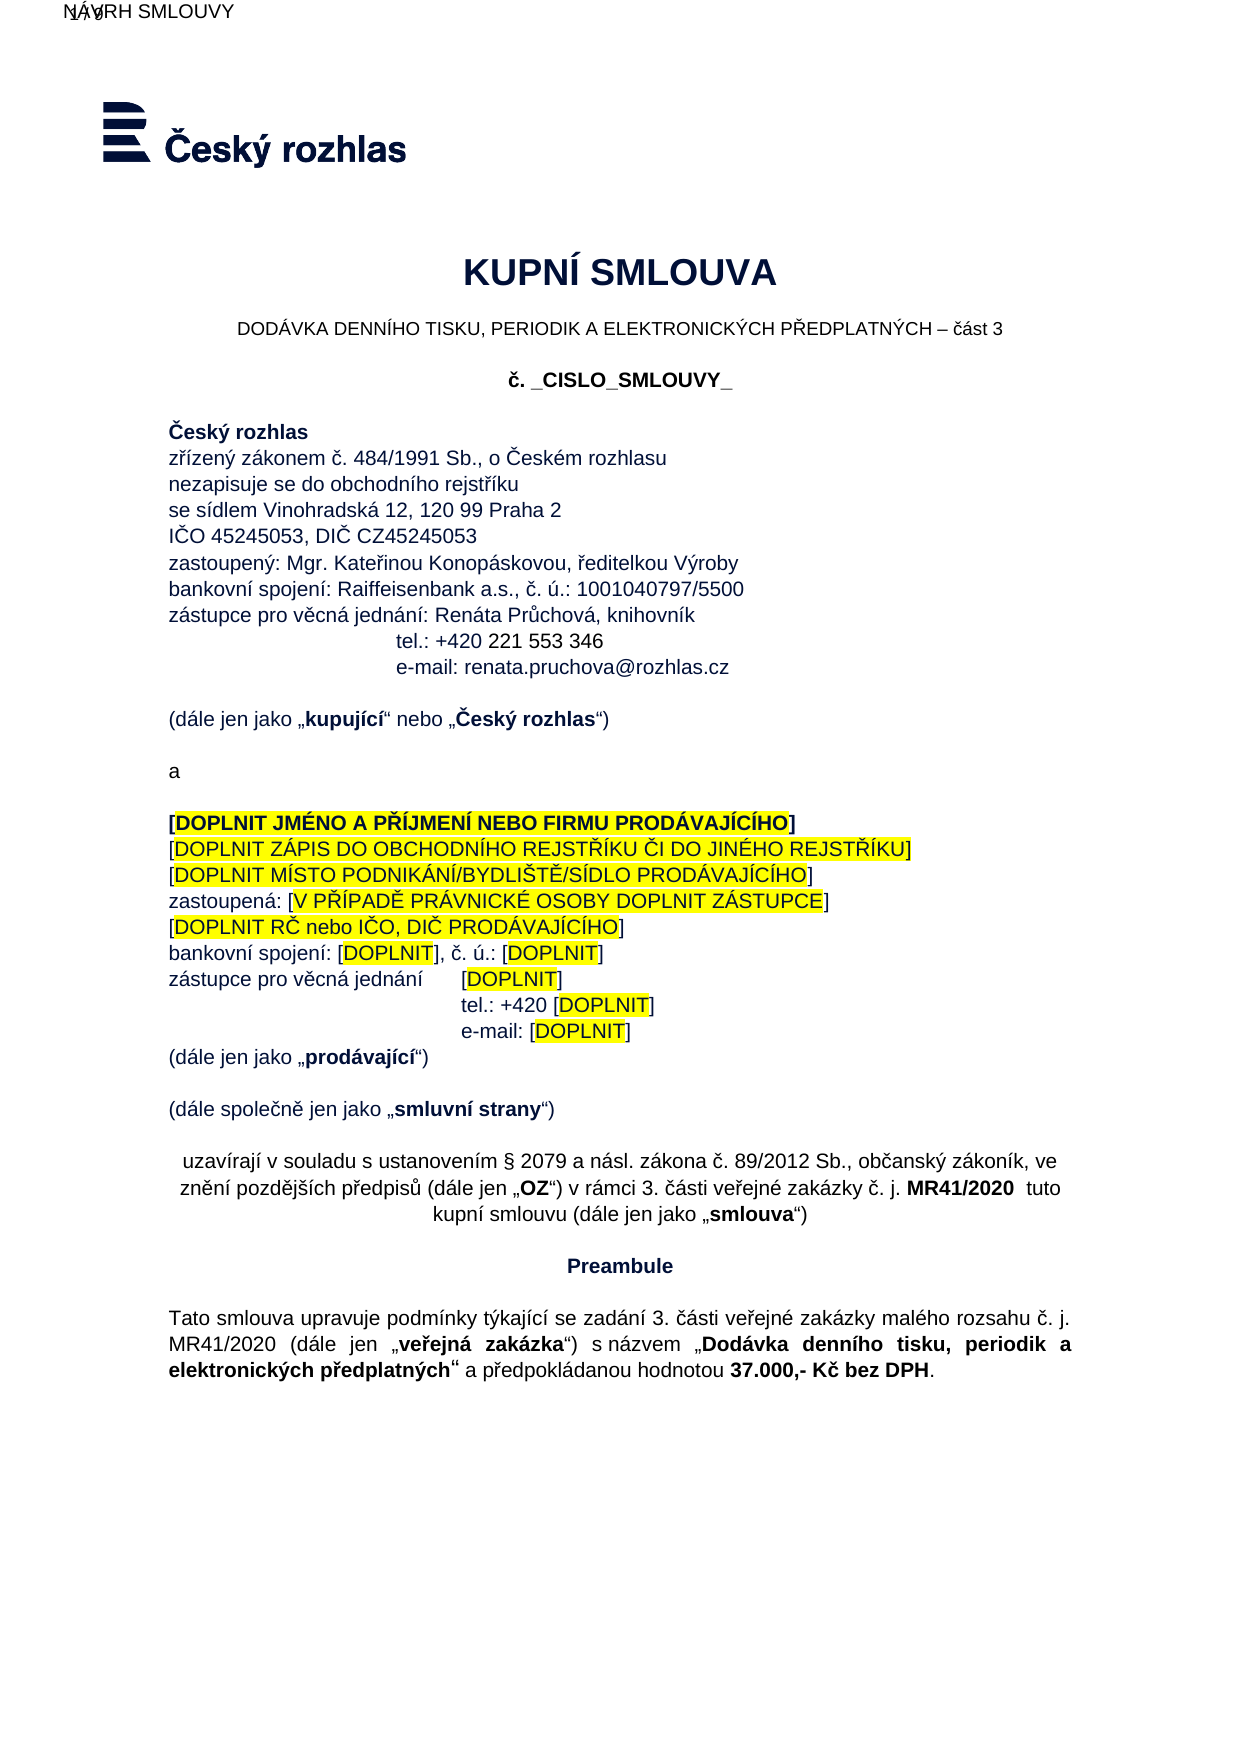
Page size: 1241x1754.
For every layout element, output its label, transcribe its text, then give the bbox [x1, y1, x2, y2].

text bankovní spojení: [DOPLNIT], č. ú.: [DOPLNIT] [168, 940, 1072, 966]
text zástupce pro věcná jednání [DOPLNIT] [168, 966, 1072, 992]
text bankovní spojení: Raiffeisenbank a.s., č. ú.: 1001040797/5500 [168, 575, 1072, 601]
text (dále společně jen jako „smluvní strany“) [168, 1096, 1072, 1122]
text (dále jen jako „kupující“ nebo „Český rozhlas“) [168, 705, 1072, 731]
text tel.: +420 [DOPLNIT] [168, 992, 1072, 1018]
text nezapisuje se do obchodního rejstříku [168, 471, 1072, 497]
title KUPNÍ SMLOUVA [168, 250, 1072, 294]
text DODÁVKA DENNÍHO TISKU, PERIODIK A ELEKTRONICKÝCH PŘEDPLATNÝCH – část 3 [168, 315, 1072, 341]
text e-mail: [DOPLNIT] [168, 1018, 1072, 1044]
text [DOPLNIT RČ nebo IČO, DIČ PRODÁVAJÍCÍHO] [168, 914, 1072, 940]
subtitle Preambule [168, 1252, 1072, 1278]
text zastoupený: Mgr. Kateřinou Konopáskovou, ředitelkou Výroby [168, 549, 1072, 575]
text [DOPLNIT MÍSTO PODNIKÁNÍ/BYDLIŠTĚ/SÍDLO PRODÁVAJÍCÍHO] [168, 862, 1072, 888]
text uzavírají v souladu s ustanovením § 2079 a násl. zákona č. 89/2012 Sb., občanský zákoník, ve znění pozdějších předpisů (dále jen „OZ“) v rámci 3. části veřejné zakázky č. j. MR41/2020 tuto kupní smlouvu (dále jen jako „smlouva“) [168, 1148, 1072, 1226]
text se sídlem Vinohradská 12, 120 99 Praha 2 [168, 497, 1072, 523]
text [DOPLNIT ZÁPIS DO OBCHODNÍHO REJSTŘÍKU ČI DO JINÉHO REJSTŘÍKU] [168, 836, 1072, 862]
text zástupce pro věcná jednání: Renáta Průchová, knihovník [168, 601, 1072, 627]
text IČO 45245053, DIČ CZ45245053 [168, 523, 1072, 549]
text zřízený zákonem č. 484/1991 Sb., o Českém rozhlasu [168, 445, 1072, 471]
text [DOPLNIT JMÉNO A PŘÍJMENÍ NEBO FIRMU PRODÁVAJÍCÍHO] [168, 809, 1072, 836]
picture [103, 102, 406, 168]
text Tato smlouva upravuje podmínky týkající se zadání 3. části veřejné zakázky malého rozsahu č. j. MR41/2020 (dále jen „veřejná zakázka“) s názvem „Dodávka denního tisku, periodik a elektronických předplatných“ a předpokládanou hodnotou 37.000,- Kč bez DPH. [168, 1304, 1072, 1382]
text tel.: +420 221 553 346 [168, 627, 1072, 653]
text (dále jen jako „prodávající“) [168, 1044, 1072, 1070]
text zastoupená: [V PŘÍPADĚ PRÁVNICKÉ OSOBY DOPLNIT ZÁSTUPCE] [168, 888, 1072, 914]
text č. _CISLO_SMLOUVY_ [168, 367, 1072, 393]
text a [168, 757, 1072, 783]
text e-mail: renata.pruchova@rozhlas.cz [168, 653, 1072, 679]
text Český rozhlas [168, 419, 1072, 445]
